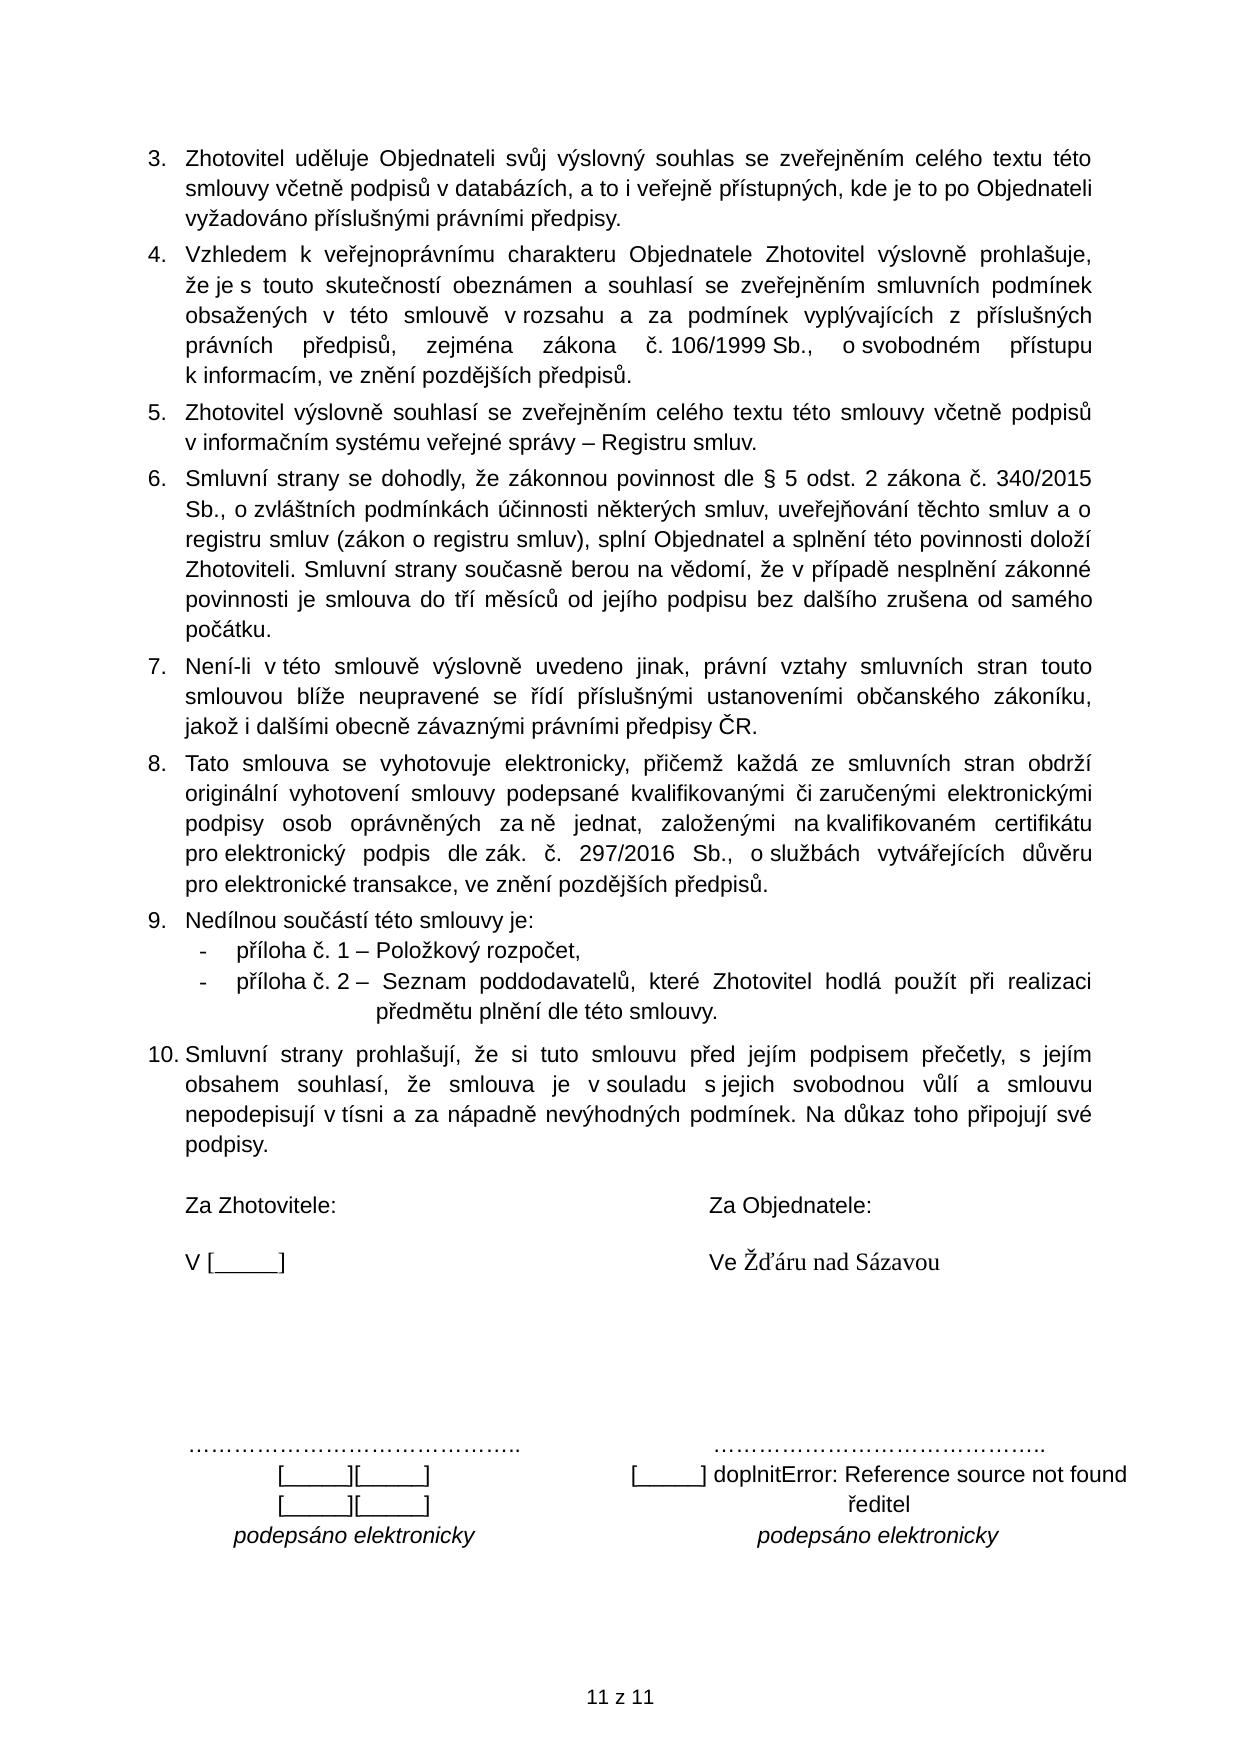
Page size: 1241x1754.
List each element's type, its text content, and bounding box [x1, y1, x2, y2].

subtitle Smluvní strany se dohodly, že zákonnou povinnost dle § 5 odst. 2 zákona č. 340/2015 Sb., o zvláštních podmínkách účinnosti některých smluv, uveřejňování těchto smluv a o registru smluv (zákon o registru smluv), splní Objednatel a splnění této povinnosti doloží Zhotoviteli. Smluvní strany současně berou na vědomí, že v případě nesplnění zákonné povinnosti je smlouva do tří měsíců od jejího podpisu bez dalšího zrušena od samého počátku. [148, 465, 1092, 643]
text …………………………………….. …………………………………….. [148, 1431, 1092, 1457]
text V Ve [185, 1247, 1092, 1276]
subtitle příloha č. 1 – Položkový rozpočet, [199, 937, 1092, 964]
text ředitel [148, 1491, 1092, 1518]
subtitle příloha č. 2 – Seznam poddodavatelů, které Zhotovitel hodlá použít při realizaci předmětu plnění dle této smlouvy. [199, 968, 1092, 1024]
subtitle Vzhledem k veřejnoprávnímu charakteru Objednatele Zhotovitel výslovně prohlašuje, že je s touto skutečností obeznámen a souhlasí se zveřejněním smluvních podmínek obsažených v této smlouvě v rozsahu a za podmínek vyplývajících z příslušných právních předpisů, zejména zákona č. 106/1999 Sb., o svobodném přístupu k informacím, ve znění pozdějších předpisů. [148, 241, 1092, 389]
subtitle Zhotovitel uděluje Objednateli svůj výslovný souhlas se zveřejněním celého textu této smlouvy včetně podpisů v databázích, a to i veřejně přístupných, kde je to po Objednateli vyžadováno příslušnými právními předpisy. [148, 144, 1092, 231]
text podepsáno elektronicky podepsáno elektronicky [148, 1522, 1092, 1548]
subtitle Nedílnou součástí této smlouvy je: [148, 907, 1092, 933]
subtitle Smluvní strany prohlašují, že si tuto smlouvu před jejím podpisem přečetly, s jejím obsahem souhlasí, že smlouva je v souladu s jejich svobodnou vůlí a smlouvu nepodepisují v tísni a za nápadně nevýhodných podmínek. Na důkaz toho připojují své podpisy. [148, 1041, 1092, 1158]
text Za Zhotovitele: Za Objednatele: [185, 1192, 1092, 1218]
subtitle Tato smlouva se vyhotovuje elektronicky, přičemž každá ze smluvních stran obdrží originální vyhotovení smlouvy podepsané kvalifikovanými či zaručenými elektronickými podpisy osob oprávněných za ně jednat, založenými na kvalifikovaném certifikátu pro elektronický podpis dle zák. č. 297/2016 Sb., o službách vytvářejících důvěru pro elektronické transakce, ve znění pozdějších předpisů. [148, 750, 1092, 897]
subtitle Není-li v této smlouvě výslovně uvedeno jinak, právní vztahy smluvních stran touto smlouvou blíže neupravené se řídí příslušnými ustanoveními občanského zákoníku, jakož i dalšími obecně závaznými právními předpisy ČR. [148, 653, 1092, 740]
subtitle Zhotovitel výslovně souhlasí se zveřejněním celého textu této smlouvy včetně podpisů v informačním systému veřejné správy – Registru smluv. [148, 399, 1092, 455]
